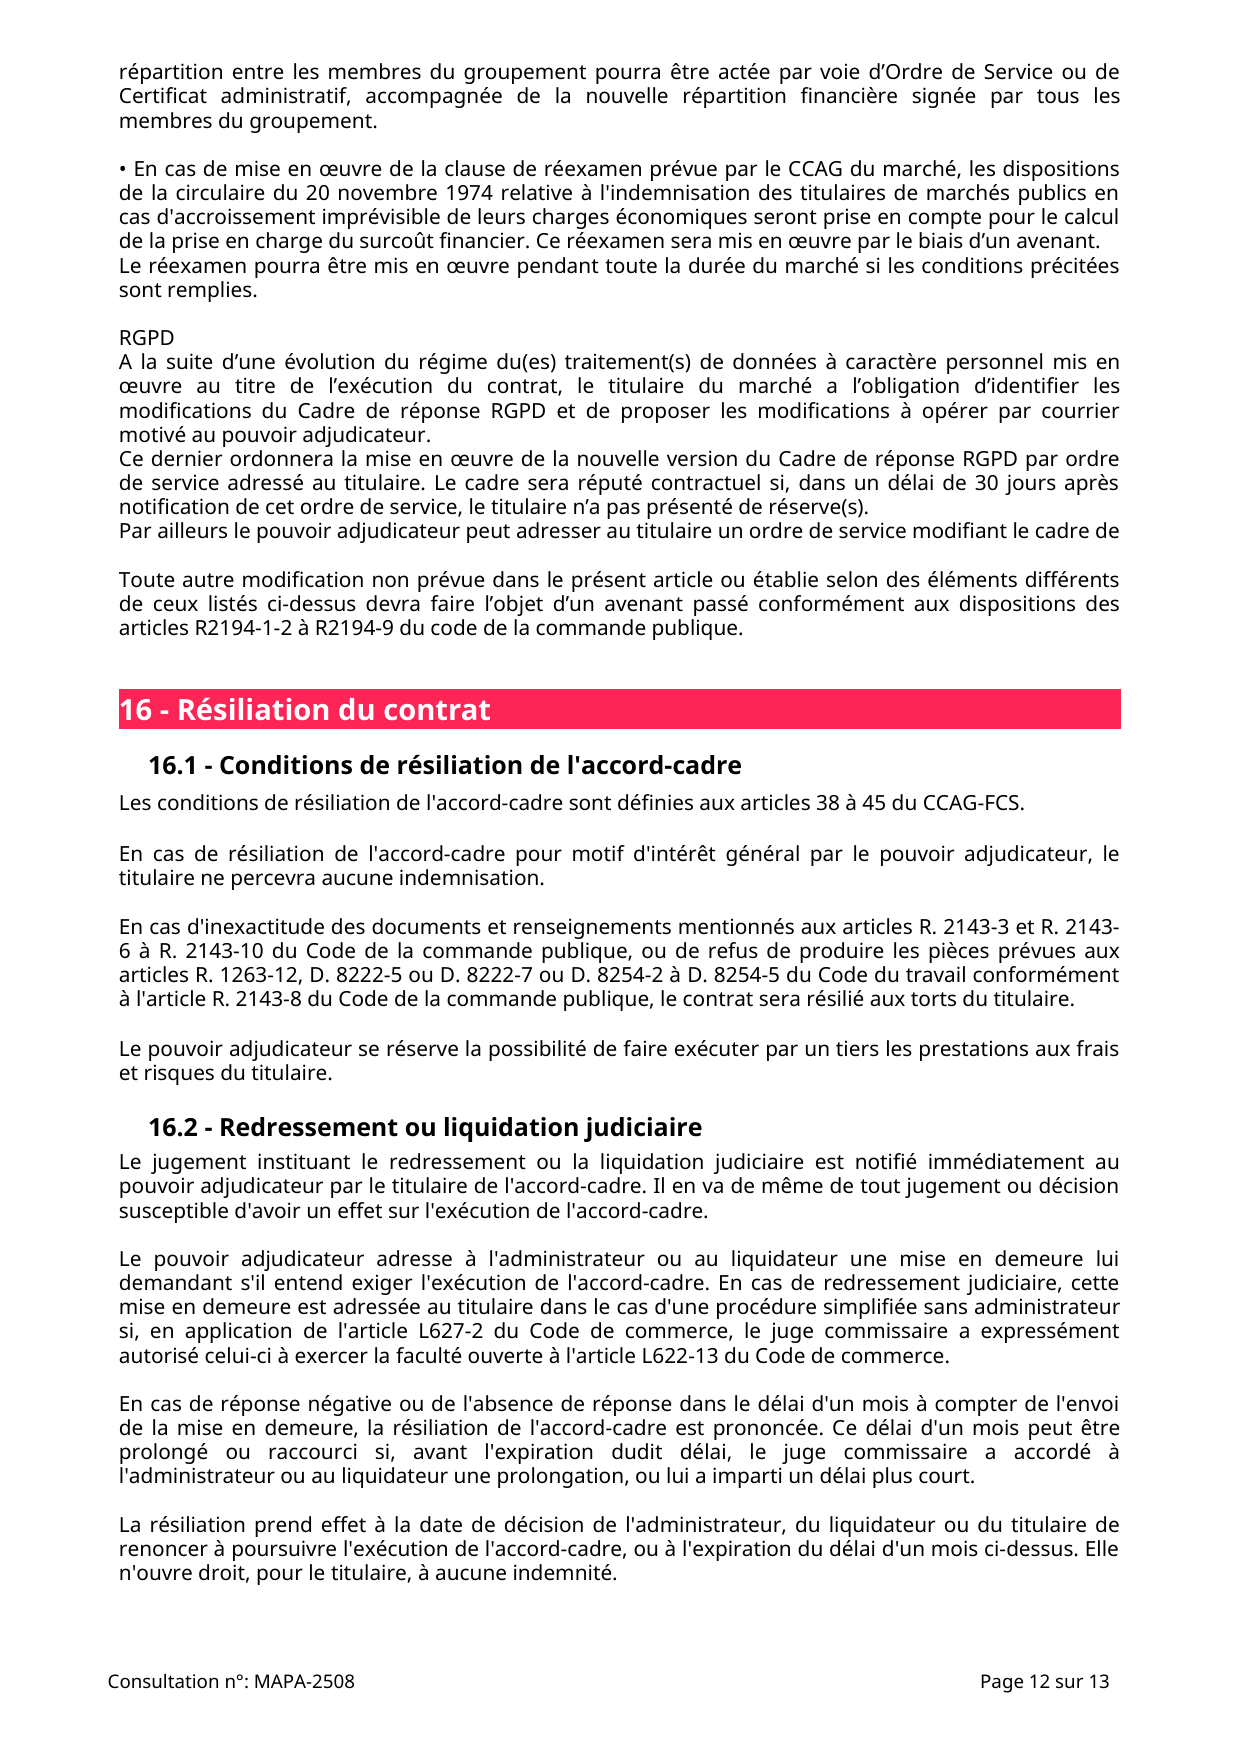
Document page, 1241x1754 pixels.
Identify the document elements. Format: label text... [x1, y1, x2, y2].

subtitle 16.1 - Conditions de résiliation de l'accord-cadre [148, 748, 1121, 782]
text La résiliation prend effet à la date de décision de l'administrateur, du liquidateur ou du titulaire de renoncer à poursuivre l'exécution de l'accord-cadre, ou à l'expiration du délai d'un mois ci-dessus. Elle n'ouvre droit, pour le titulaire, à aucune indemnité. [119, 1513, 1121, 1585]
subtitle 16 - Résiliation du contrat [119, 689, 1121, 729]
text Par ailleurs le pouvoir adjudicateur peut adresser au titulaire un ordre de service modifiant le cadre de [119, 519, 1121, 544]
text Le réexamen pourra être mis en œuvre pendant toute la durée du marché si les conditions précitées sont remplies. [119, 254, 1121, 302]
text En cas de résiliation de l'accord-cadre pour motif d'intérêt général par le pouvoir adjudicateur, le titulaire ne percevra aucune indemnisation. [119, 842, 1121, 890]
text En cas d'inexactitude des documents et renseignements mentionnés aux articles R. 2143-3 et R. 2143-6 à R. 2143-10 du Code de la commande publique, ou de refus de produire les pièces prévues aux articles R. 1263-12, D. 8222-5 ou D. 8222-7 ou D. 8254-2 à D. 8254-5 du Code du travail conformément à l'article R. 2143-8 du Code de la commande publique, le contrat sera résilié aux torts du titulaire. [119, 915, 1121, 1012]
text Toute autre modification non prévue dans le présent article ou établie selon des éléments différents de ceux listés ci-dessus devra faire l’objet d’un avenant passé conformément aux dispositions des articles R2194-1-2 à R2194-9 du code de la commande publique. [119, 568, 1121, 640]
text répartition entre les membres du groupement pourra être actée par voie d’Ordre de Service ou de Certificat administratif, accompagnée de la nouvelle répartition financière signée par tous les membres du groupement. [119, 60, 1121, 133]
text Le jugement instituant le redressement ou la liquidation judiciaire est notifié immédiatement au pouvoir adjudicateur par le titulaire de l'accord-cadre. Il en va de même de tout jugement ou décision susceptible d'avoir un effet sur l'exécution de l'accord-cadre. [119, 1150, 1121, 1223]
subtitle 16.2 - Redressement ou liquidation judiciaire [148, 1110, 1121, 1144]
text RGPD [119, 326, 1121, 350]
text • En cas de mise en œuvre de la clause de réexamen prévue par le CCAG du marché, les dispositions de la circulaire du 20 novembre 1974 relative à l'indemnisation des titulaires de marchés publics en cas d'accroissement imprévisible de leurs charges économiques seront prise en compte pour le calcul de la prise en charge du surcoût financier. Ce réexamen sera mis en œuvre par le biais d’un avenant. [119, 157, 1121, 254]
text En cas de réponse négative ou de l'absence de réponse dans le délai d'un mois à compter de l'envoi de la mise en demeure, la résiliation de l'accord-cadre est prononcée. Ce délai d'un mois peut être prolongé ou raccourci si, avant l'expiration dudit délai, le juge commissaire a accordé à l'administrateur ou au liquidateur une prolongation, ou lui a imparti un délai plus court. [119, 1392, 1121, 1489]
text Les conditions de résiliation de l'accord-cadre sont définies aux articles 38 à 45 du CCAG-FCS. [119, 788, 1121, 817]
text Le pouvoir adjudicateur adresse à l'administrateur ou au liquidateur une mise en demeure lui demandant s'il entend exiger l'exécution de l'accord-cadre. En cas de redressement judiciaire, cette mise en demeure est adressée au titulaire dans le cas d'une procédure simplifiée sans administrateur si, en application de l'article L627-2 du Code de commerce, le juge commissaire a expressément autorisé celui-ci à exercer la faculté ouverte à l'article L622-13 du Code de commerce. [119, 1247, 1121, 1368]
text Le pouvoir adjudicateur se réserve la possibilité de faire exécuter par un tiers les prestations aux frais et risques du titulaire. [119, 1037, 1121, 1085]
text A la suite d’une évolution du régime du(es) traitement(s) de données à caractère personnel mis en œuvre au titre de l’exécution du contrat, le titulaire du marché a l’obligation d’identifier les modifications du Cadre de réponse RGPD et de proposer les modifications à opérer par courrier motivé au pouvoir adjudicateur. [119, 350, 1121, 447]
text Ce dernier ordonnera la mise en œuvre de la nouvelle version du Cadre de réponse RGPD par ordre de service adressé au titulaire. Le cadre sera réputé contractuel si, dans un délai de 30 jours après notification de cet ordre de service, le titulaire n’a pas présenté de réserve(s). [119, 447, 1121, 519]
